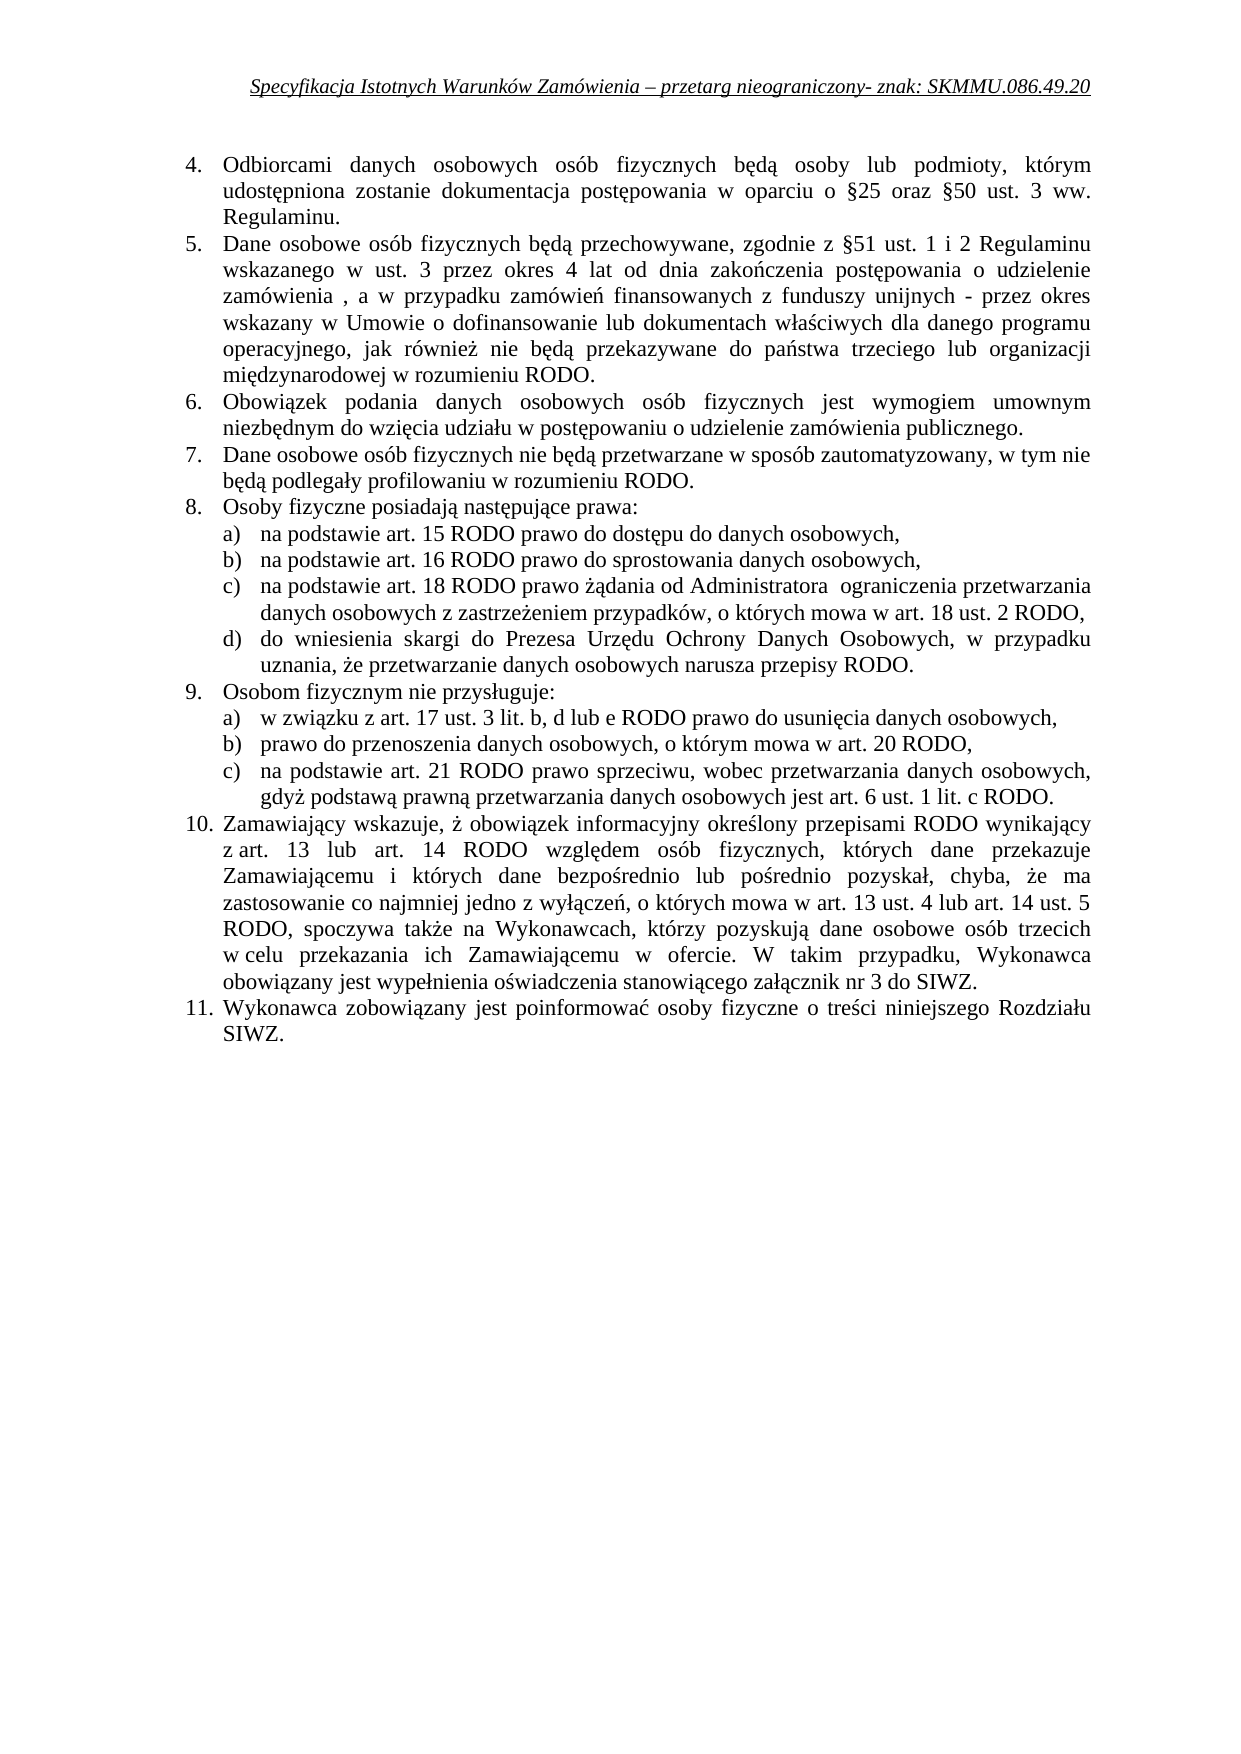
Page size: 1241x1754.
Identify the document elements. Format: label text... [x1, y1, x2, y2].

list Osoby fizyczne posiadają następujące prawa: [185, 493, 1092, 520]
list Dane osobowe osób fizycznych będą przechowywane, zgodnie z §51 ust. 1 i 2 Regulaminu wskazanego w ust. 3 przez okres 4 lat od dnia zakończenia postępowania o udzielenie zamówienia , a w przypadku zamówień finansowanych z funduszy unijnych - przez okres wskazany w Umowie o dofinansowanie lub dokumentach właściwych dla danego programu operacyjnego, jak również nie będą przekazywane do państwa trzeciego lub organizacji międzynarodowej w rozumieniu RODO. [185, 230, 1092, 388]
list Osobom fizycznym nie przysługuje: [185, 678, 1092, 704]
list Obowiązek podania danych osobowych osób fizycznych jest wymogiem umownym niezbędnym do wzięcia udziału w postępowaniu o udzielenie zamówienia publicznego. [185, 388, 1092, 441]
list Dane osobowe osób fizycznych nie będą przetwarzane w sposób zautomatyzowany, w tym nie będą podlegały profilowaniu w rozumieniu RODO. [185, 441, 1092, 493]
list w związku z art. 17 ust. 3 lit. b, d lub e RODO prawo do usunięcia danych osobowych, [223, 704, 1092, 731]
list do wniesienia skargi do Prezesa Urzędu Ochrony Danych Osobowych, w przypadku uznania, że przetwarzanie danych osobowych narusza przepisy RODO. [223, 625, 1092, 678]
list prawo do przenoszenia danych osobowych, o którym mowa w art. 20 RODO, [223, 731, 1092, 757]
list na podstawie art. 16 RODO prawo do sprostowania danych osobowych, [223, 546, 1092, 572]
list Odbiorcami danych osobowych osób fizycznych będą osoby lub podmioty, którym udostępniona zostanie dokumentacja postępowania w oparciu o §25 oraz §50 ust. 3 ww. Regulaminu. [185, 151, 1092, 230]
list Wykonawca zobowiązany jest poinformować osoby fizyczne o treści niniejszego Rozdziału SIWZ. [185, 994, 1092, 1047]
list na podstawie art. 15 RODO prawo do dostępu do danych osobowych, [223, 520, 1092, 546]
list na podstawie art. 21 RODO prawo sprzeciwu, wobec przetwarzania danych osobowych, gdyż podstawą prawną przetwarzania danych osobowych jest art. 6 ust. 1 lit. c RODO. [223, 757, 1092, 809]
list na podstawie art. 18 RODO prawo żądania od Administratora ograniczenia przetwarzania danych osobowych z zastrzeżeniem przypadków, o których mowa w art. 18 ust. 2 RODO, [223, 572, 1092, 625]
list Zamawiający wskazuje, ż obowiązek informacyjny określony przepisami RODO wynikający z art. 13 lub art. 14 RODO względem osób fizycznych, których dane przekazuje Zamawiającemu i których dane bezpośrednio lub pośrednio pozyskał, chyba, że ma zastosowanie co najmniej jedno z wyłączeń, o których mowa w art. 13 ust. 4 lub art. 14 ust. 5 RODO, spoczywa także na Wykonawcach, którzy pozyskują dane osobowe osób trzecich w celu przekazania ich Zamawiającemu w ofercie. W takim przypadku, Wykonawca obowiązany jest wypełnienia oświadczenia stanowiącego załącznik nr 3 do SIWZ. [185, 809, 1092, 994]
